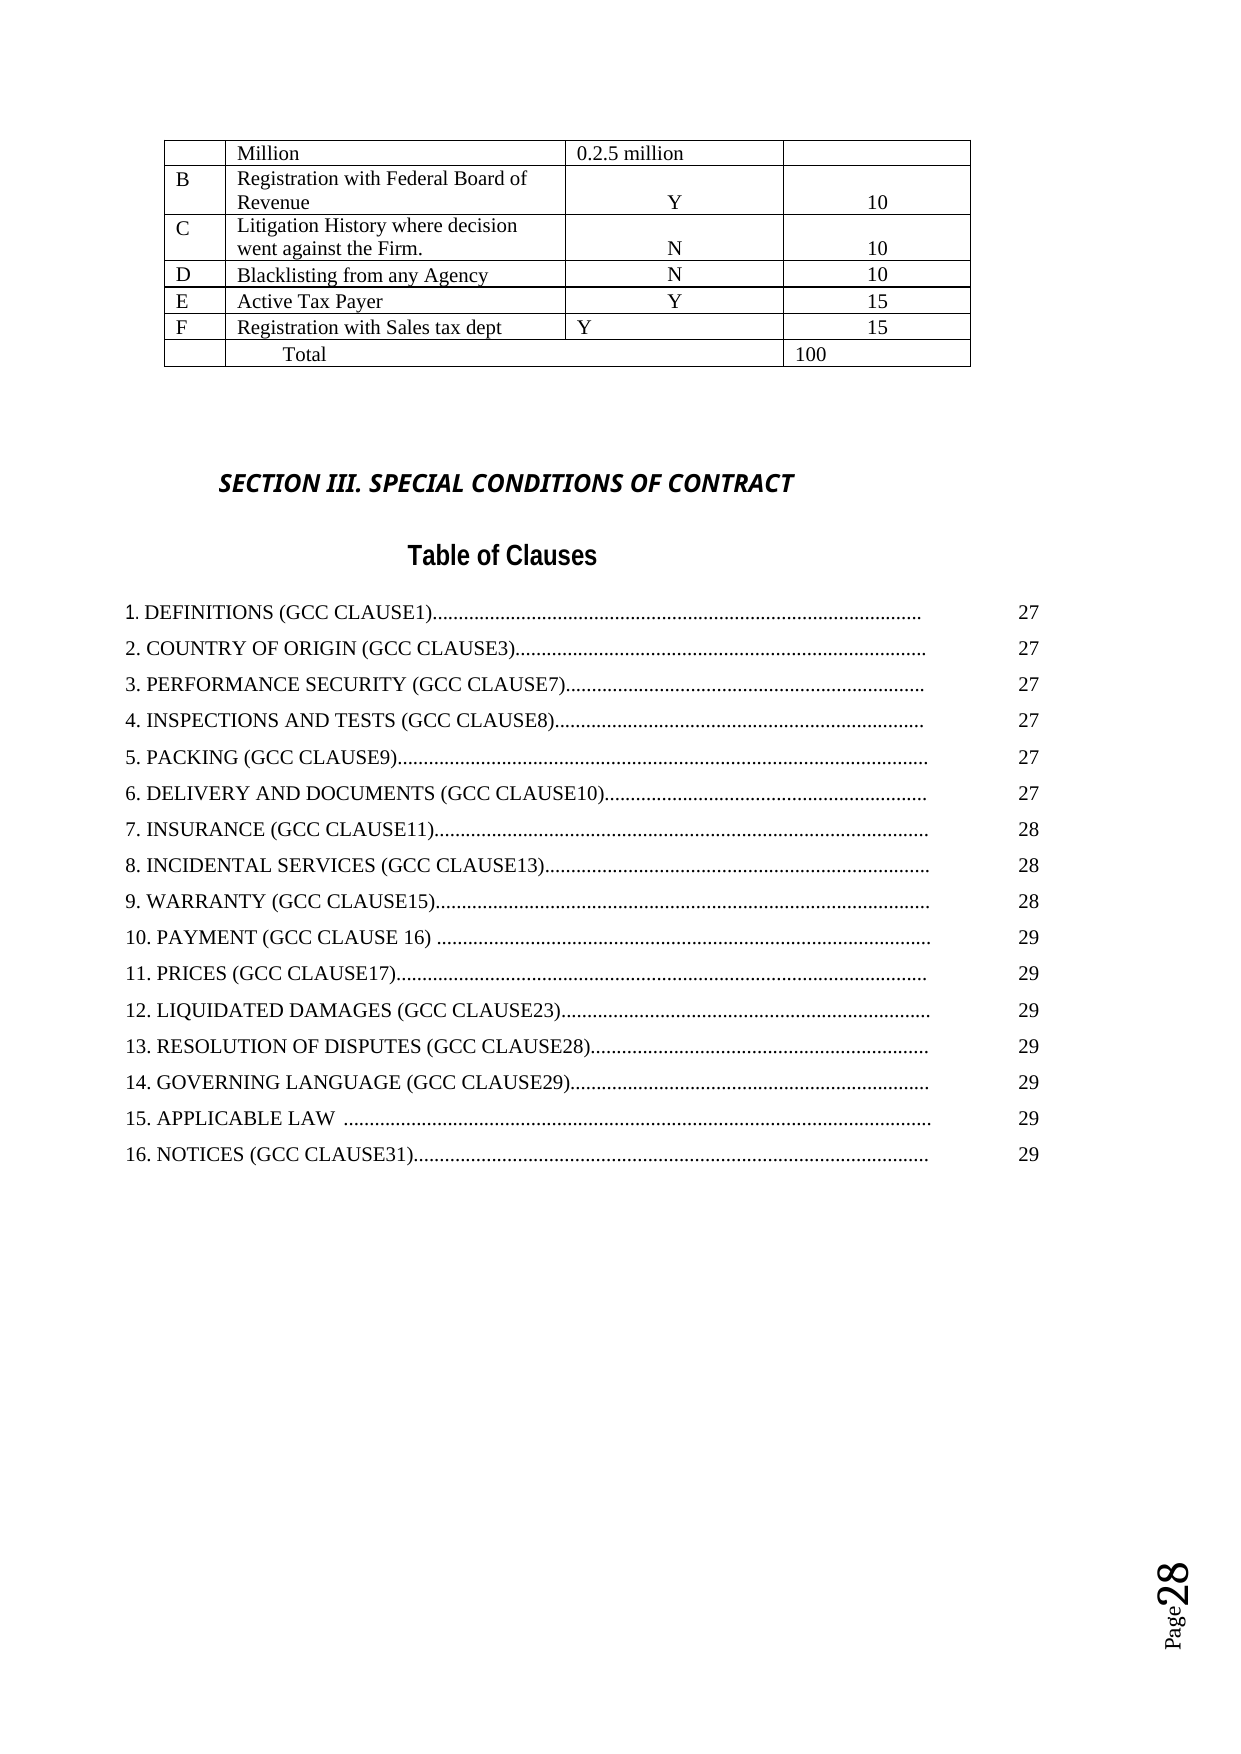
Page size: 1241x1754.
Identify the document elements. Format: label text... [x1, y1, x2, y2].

text 16. NOTICES (GCC CLAUSE31)................................................................................................... 29 [125, 1142, 1113, 1166]
text 13. RESOLUTION OF DISPUTES (GCC CLAUSE28)................................................................. 29 [125, 1033, 1113, 1058]
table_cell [226, 141, 565, 164]
table_cell Active Tax Payer [226, 288, 565, 313]
text 1. DEFINITIONS (GCC CLAUSE1).............................................................................................. 27 [125, 600, 1113, 624]
table_cell Litigation History where decision went against the Firm. [226, 215, 565, 260]
text 4. INSPECTIONS AND TESTS (GCC CLAUSE8)....................................................................... 27 [125, 708, 1113, 732]
table_cell N [566, 215, 783, 260]
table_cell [566, 141, 783, 164]
table_cell Total [226, 340, 783, 366]
table_cell E [165, 288, 225, 313]
table_cell 10 [784, 261, 970, 286]
table_cell C [165, 215, 225, 260]
text 10. PAYMENT (GCC CLAUSE 16) ............................................................................................... 29 [125, 925, 1113, 949]
table_cell Registration with Federal Board of Revenue [226, 166, 565, 214]
text 15. APPLICABLE LAW ................................................................................................................. 29 [125, 1106, 1113, 1130]
text 6. DELIVERY AND DOCUMENTS (GCC CLAUSE10).............................................................. 27 [125, 781, 1113, 805]
table_cell Y [566, 288, 783, 313]
text 8. INCIDENTAL SERVICES (GCC CLAUSE13).......................................................................... 28 [125, 853, 1113, 877]
text SECTION III. SPECIAL CONDITIONS OF CONTRACT [148, 465, 857, 499]
table_cell Registration with Sales tax dept [226, 314, 565, 339]
table_cell Y [566, 314, 783, 339]
text 7. INSURANCE (GCC CLAUSE11)............................................................................................... 28 [125, 817, 1113, 841]
table_cell 15 [784, 314, 970, 339]
table_cell A [165, 141, 225, 164]
table_cell Blacklisting from any Agency [226, 261, 565, 286]
table_cell F [165, 314, 225, 339]
table_cell 10 [784, 166, 970, 214]
text 3. PERFORMANCE SECURITY (GCC CLAUSE7)..................................................................... 27 [125, 672, 1113, 696]
table_cell [165, 340, 225, 366]
table_cell 15 [784, 288, 970, 313]
table_cell N [566, 261, 783, 286]
text 11. PRICES (GCC CLAUSE17)...................................................................................................... 29 [125, 961, 1113, 985]
table_cell B [165, 166, 225, 214]
text 12. LIQUIDATED DAMAGES (GCC CLAUSE23)....................................................................... 29 [125, 997, 1113, 1022]
table_cell 10 [784, 215, 970, 260]
table_cell 100 [784, 340, 970, 366]
text 2. COUNTRY OF ORIGIN (GCC CLAUSE3)............................................................................... 27 [125, 636, 1113, 660]
table_cell Y [566, 166, 783, 214]
table_cell 10 [784, 141, 970, 164]
table_cell D [165, 261, 225, 286]
text 5. PACKING (GCC CLAUSE9)...................................................................................................... 27 [125, 744, 1113, 769]
text 9. WARRANTY (GCC CLAUSE15)............................................................................................... 28 [125, 889, 1113, 913]
text 14. GOVERNING LANGUAGE (GCC CLAUSE29)..................................................................... 29 [125, 1070, 1113, 1094]
text Table of Clauses [148, 538, 857, 571]
